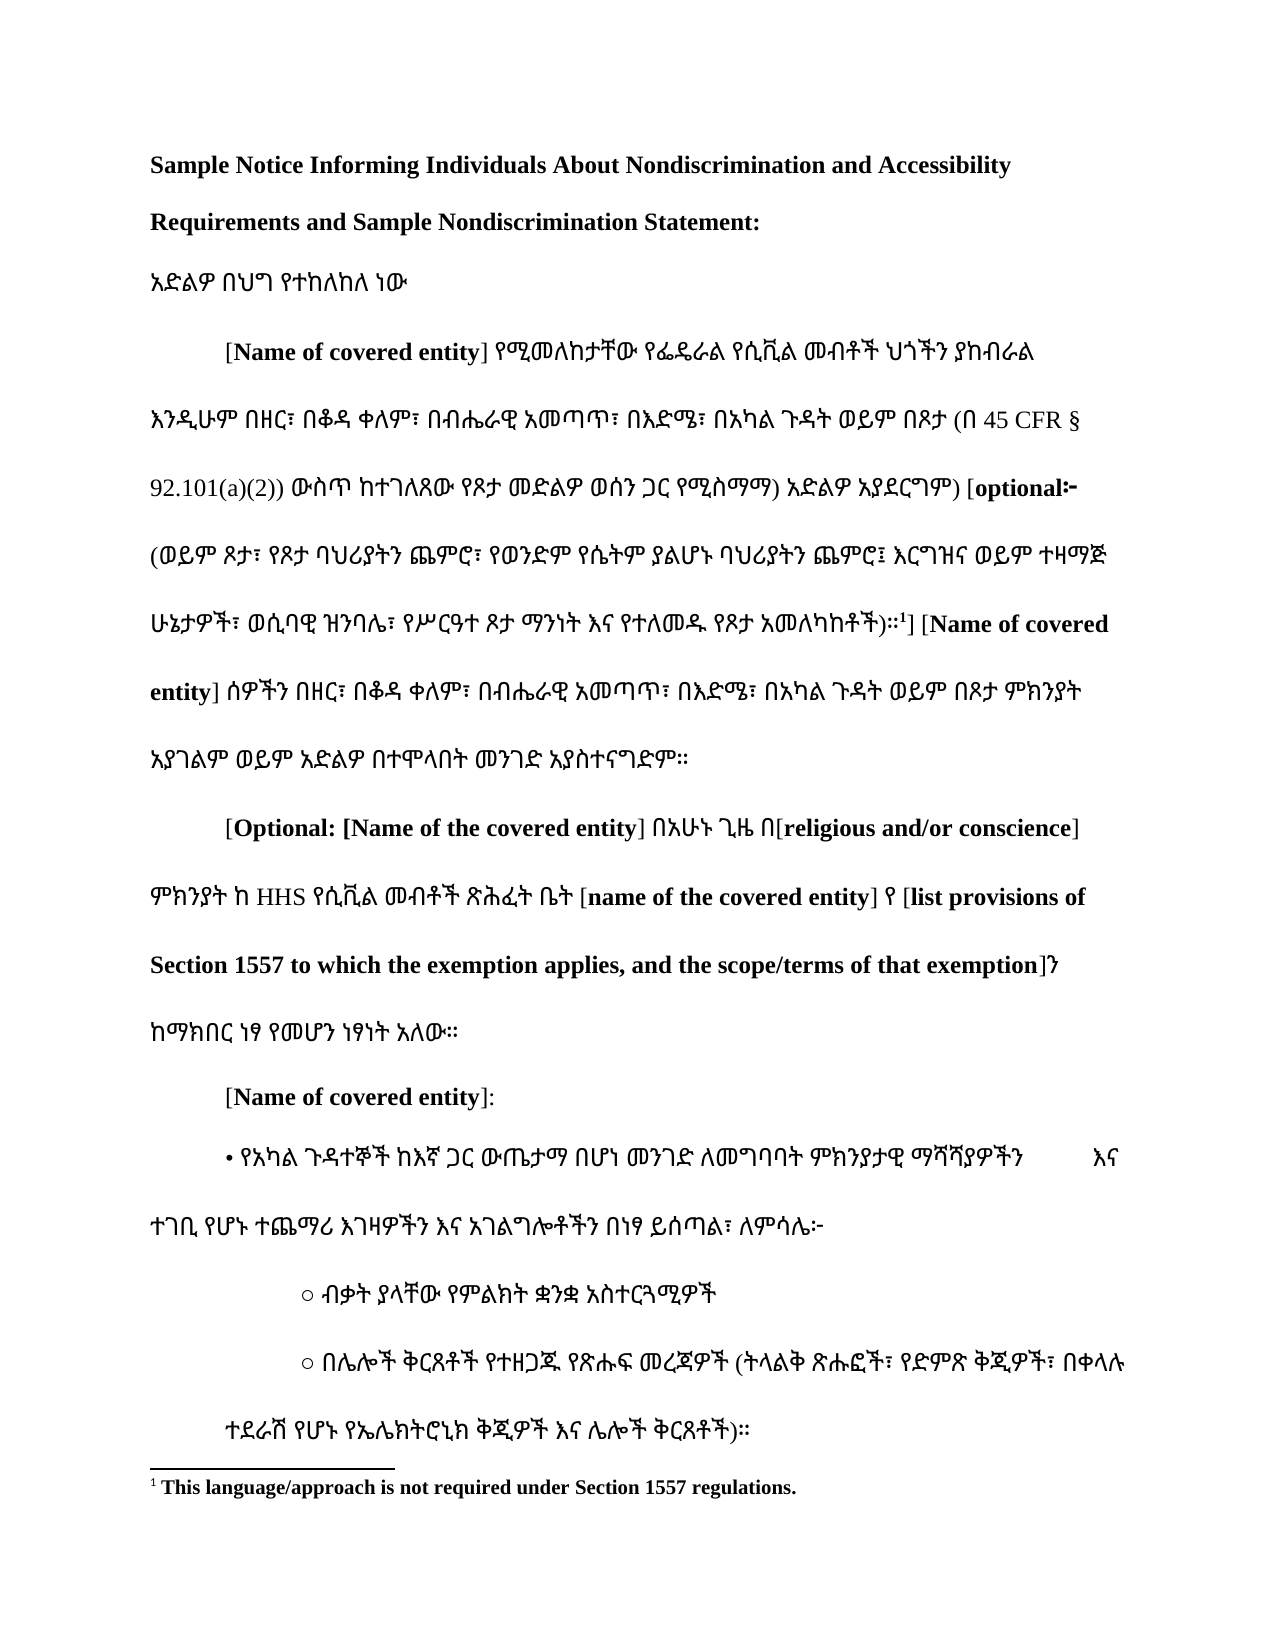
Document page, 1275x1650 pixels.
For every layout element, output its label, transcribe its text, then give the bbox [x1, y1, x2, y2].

text [Name of covered entity] የሚመለከታቸው የፌዴራል የሲቪል መብቶች ህጎችን ያከብራል እንዲሁም በዘር፣ በቆዳ ቀለም፣ በብሔራዊ አመጣጥ፣ በእድሜ፣ በአካል ጉዳት ወይም በጾታ (በ 45 CFR § 92.101(a)(2)) ውስጥ ከተገለጸው የጾታ መድልዎ ወሰን ጋር የሚስማማ) አድልዎ አያደርግም) [optional፦ (ወይም ጾታ፣ የጾታ ባህሪያትን ጨምሮ፣ የወንድም የሴትም ያልሆኑ ባህሪያትን ጨምሮ፤ እርግዝና ወይም ተዛማጅ ሁኔታዎች፣ ወሲባዊ ዝንባሌ፣ የሥርዓተ ጾታ ማንነት እና የተለመዱ የጾታ አመለካከቶች)።] [Name of covered entity] ሰዎችን በዘር፣ በቆዳ ቀለም፣ በብሔራዊ አመጣጥ፣ በእድሜ፣ በአካል ጉዳት ወይም በጾታ ምክንያት አያገልም ወይም አድልዎ በተሞላበት መንገድ አያስተናግድም። [150, 333, 1125, 776]
text ○ በሌሎች ቅርጸቶች የተዘጋጁ የጽሑፍ መረጃዎች (ትላልቅ ጽሑፎች፣ የድምጽ ቅጂዎች፣ በቀላሉ ተደራሽ የሆኑ የኤሌክትሮኒክ ቅጂዎች እና ሌሎች ቅርጸቶች)። [225, 1344, 1125, 1447]
text Sample Notice Informing Individuals About Nondiscrimination and Accessibility Requirements and Sample Nondiscrimination Statement: [150, 150, 1125, 236]
text [Optional: [Name of the covered entity] በአሁኑ ጊዜ በ[religious and/or conscience] ምክንያት ከ HHS የሲቪል መብቶች ጽሕፈት ቤት [name of the covered entity] የ [list provisions of Section 1557 to which the exemption applies, and the scope/terms of that exemption]ን ከማክበር ነፃ የመሆን ነፃነት አለው። [150, 810, 1125, 1048]
text ○ ብቃት ያላቸው የምልክት ቋንቋ አስተርጓሚዎች [150, 1276, 1125, 1310]
text አድልዎ በህግ የተከለከለ ነው [150, 265, 1125, 299]
text [Name of covered entity]: [150, 1082, 1125, 1111]
text • የአካል ጉዳተኞች ከእኛ ጋር ውጤታማ በሆነ መንገድ ለመግባባት ምክንያታዊ ማሻሻያዎችን እና ተገቢ የሆኑ ተጨማሪ እገዛዎችን እና አገልግሎቶችን በነፃ ይሰጣል፣ ለምሳሌ፦ [150, 1140, 1125, 1242]
